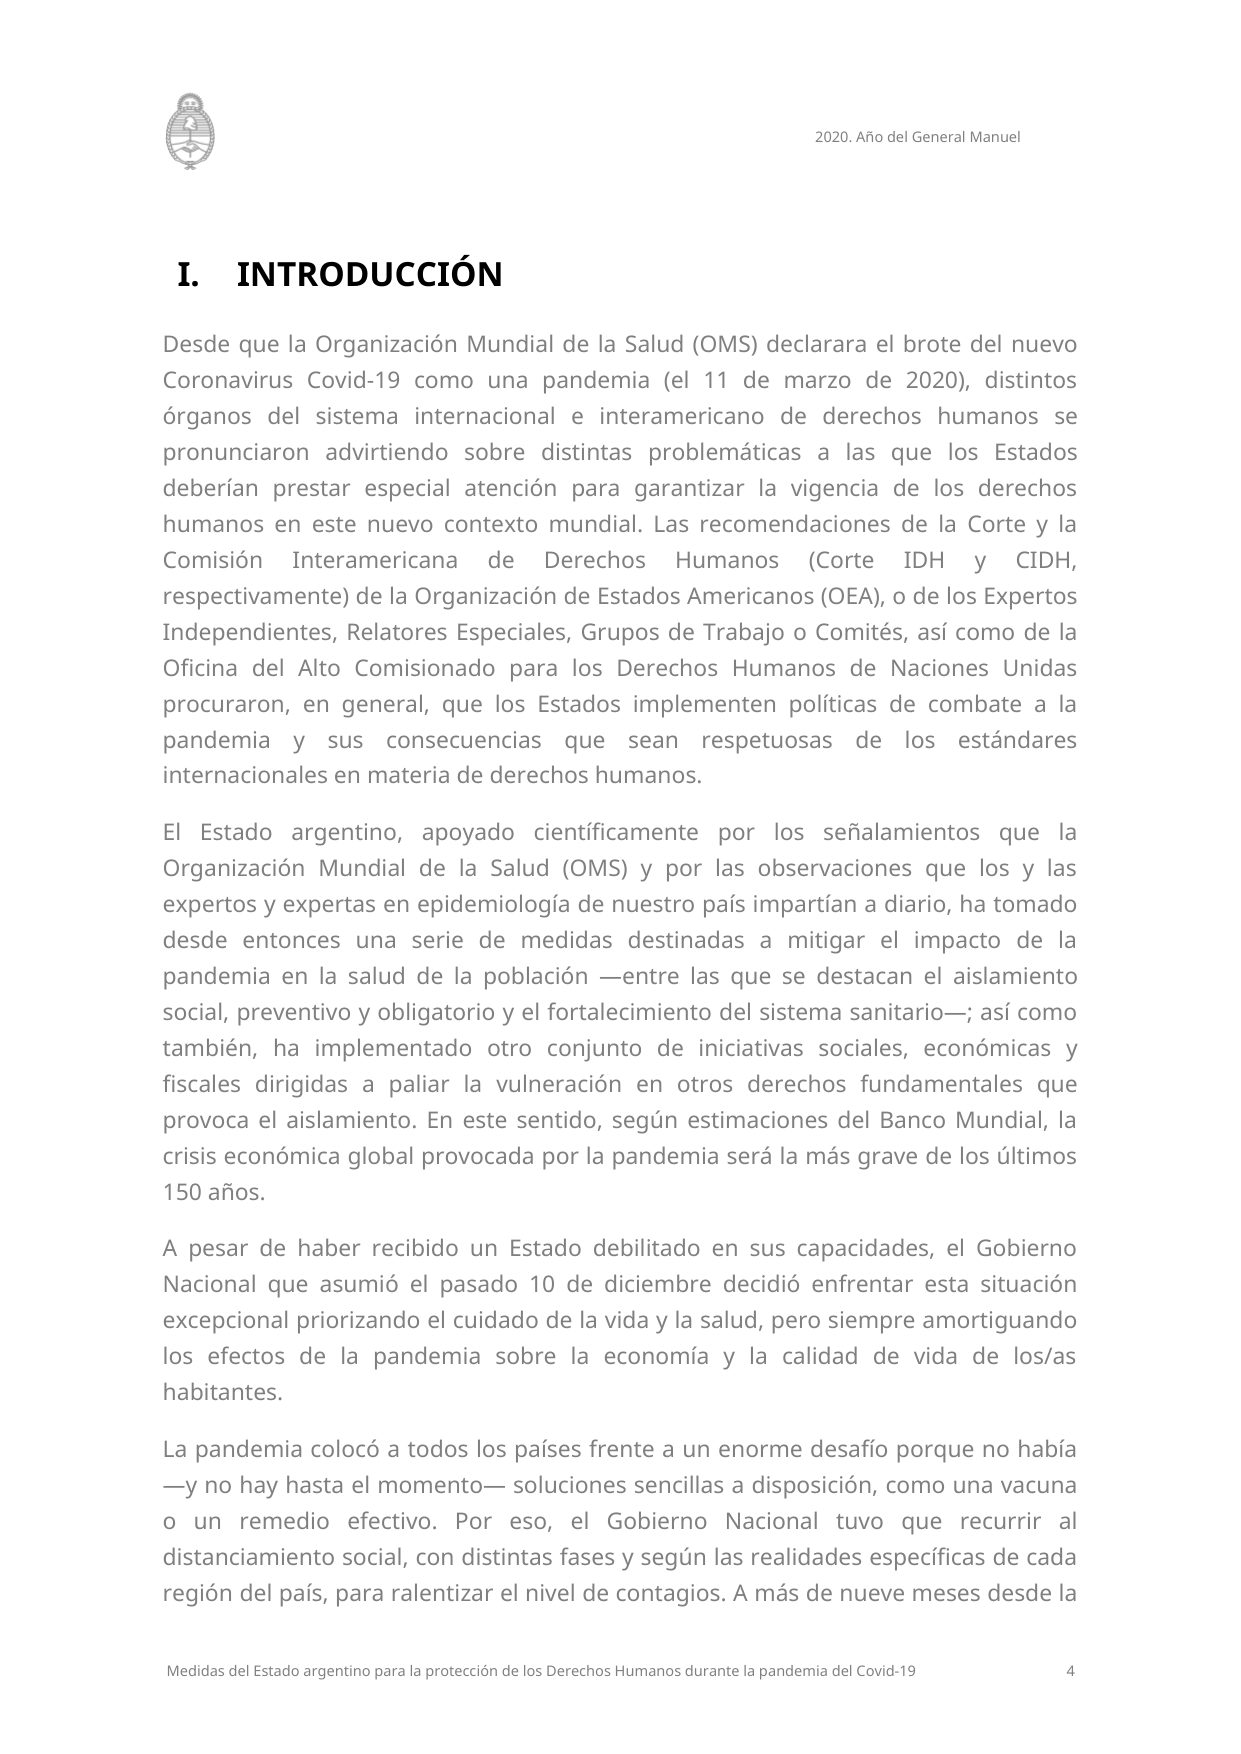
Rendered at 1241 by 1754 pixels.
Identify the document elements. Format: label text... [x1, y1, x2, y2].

picture [162, 88, 219, 173]
text Desde que la Organización Mundial de la Salud (OMS) declarara el brote del nuevo Coronavirus Covid-19 como una pandemia (el 11 de marzo de 2020), distintos órganos del sistema internacional e interamericano de derechos humanos se pronunciaron advirtiendo sobre distintas problemáticas a las que los Estados deberían prestar especial atención para garantizar la vigencia de los derechos humanos en este nuevo contexto mundial. Las recomendaciones de la Corte y la Comisión Interamericana de Derechos Humanos (Corte IDH y CIDH, respectivamente) de la Organización de Estados Americanos (OEA), o de los Expertos Independientes, Relatores Especiales, Grupos de Trabajo o Comités, así como de la Oficina del Alto Comisionado para los Derechos Humanos de Naciones Unidas procuraron, en general, que los Estados implementen políticas de combate a la pandemia y sus consecuencias que sean respetuosas de los estándares internacionales en materia de derechos humanos. [162, 328, 1078, 791]
text A pesar de haber recibido un Estado debilitado en sus capacidades, el Gobierno Nacional que asumió el pasado 10 de diciembre decidió enfrentar esta situación excepcional priorizando el cuidado de la vida y la salud, pero siempre amortiguando los efectos de la pandemia sobre la economía y la calidad de vida de los/as habitantes. [162, 1232, 1078, 1407]
text El Estado argentino, apoyado científicamente por los señalamientos que la Organización Mundial de la Salud (OMS) y por las observaciones que los y las expertos y expertas en epidemiología de nuestro país impartían a diario, ha tomado desde entonces una serie de medidas destinadas a mitigar el impacto de la pandemia en la salud de la población —entre las que se destacan el aislamiento social, preventivo y obligatorio y el fortalecimiento del sistema sanitario—; así como también, ha implementado otro conjunto de iniciativas sociales, económicas y fiscales dirigidas a paliar la vulneración en otros derechos fundamentales que provoca el aislamiento. En este sentido, según estimaciones del Banco Mundial, la crisis económica global provocada por la pandemia será la más grave de los últimos 150 años. [162, 816, 1078, 1207]
list INTRODUCCIÓN [200, 251, 1078, 296]
